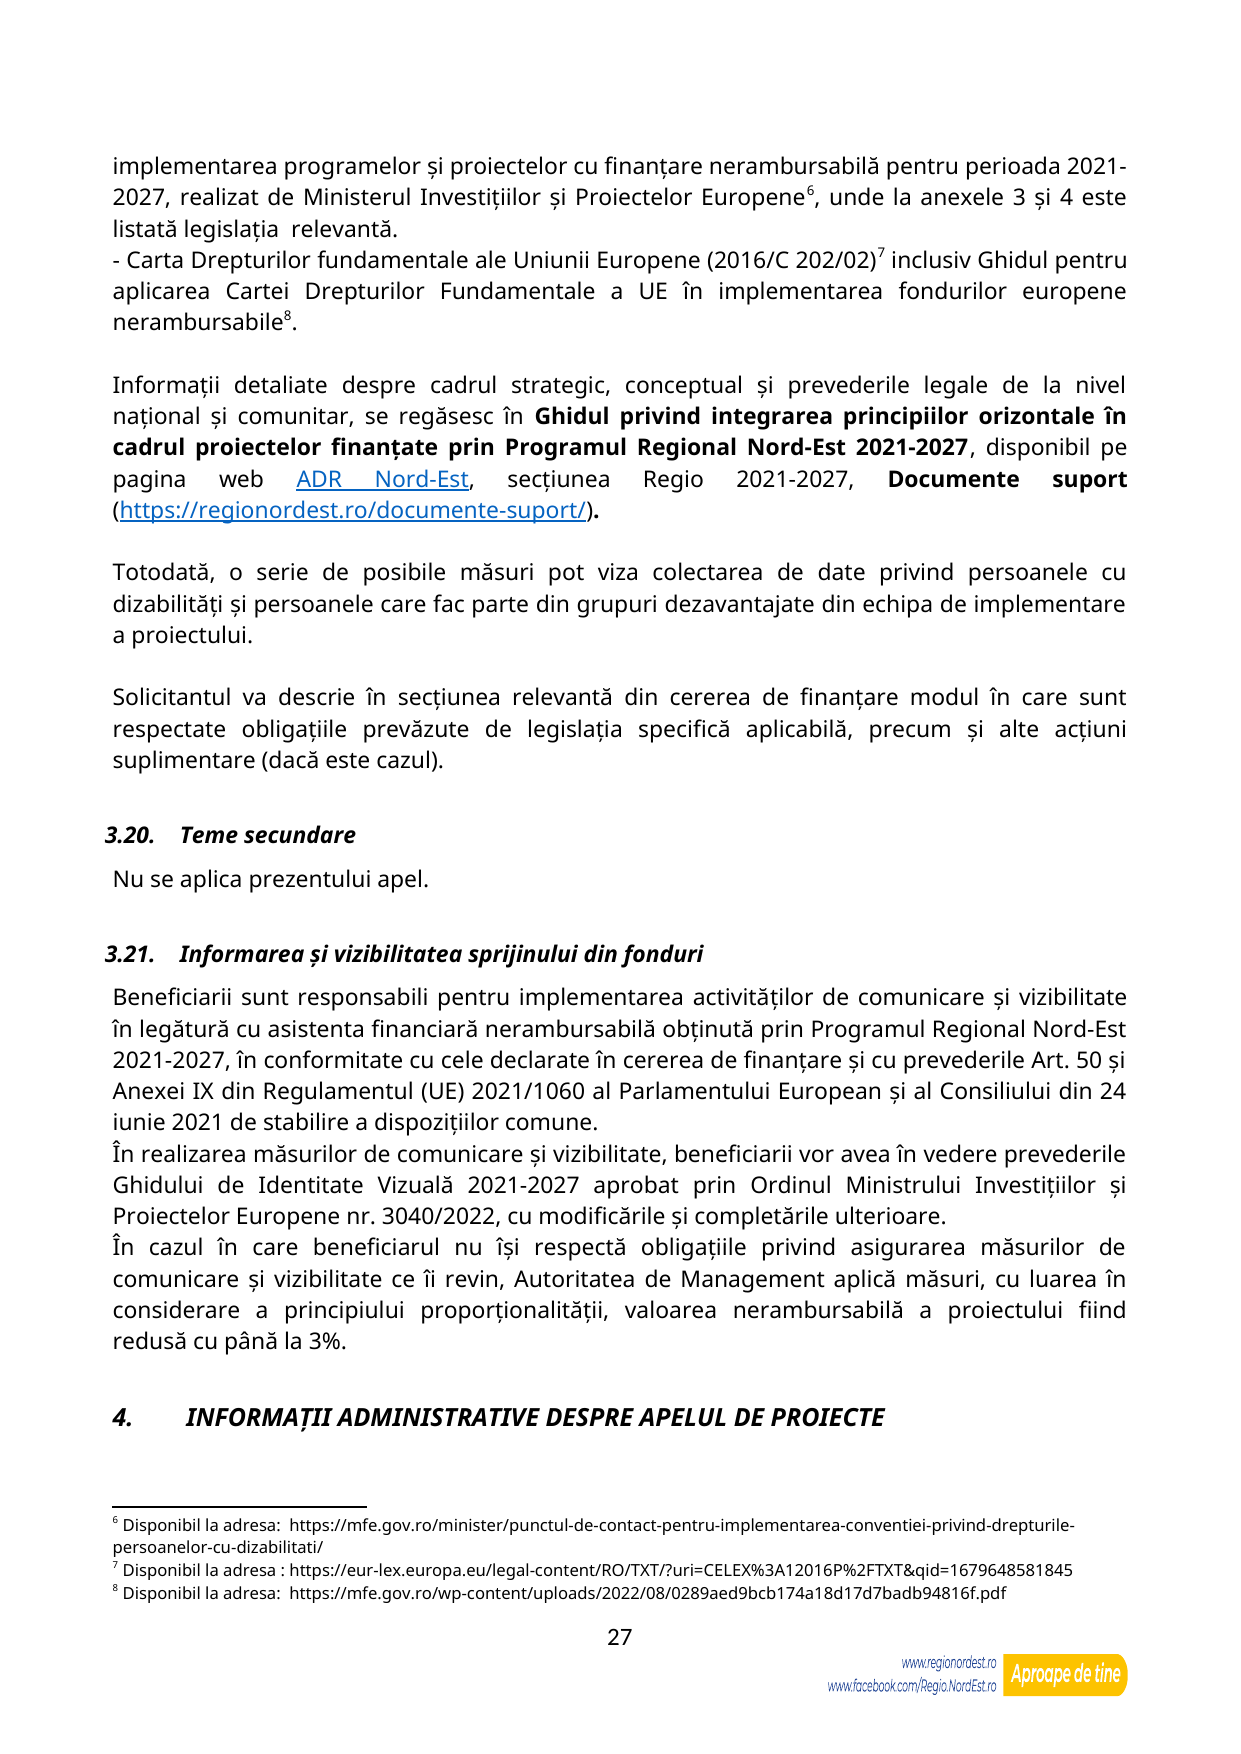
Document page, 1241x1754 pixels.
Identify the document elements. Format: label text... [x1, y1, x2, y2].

text Totodată, o serie de posibile măsuri pot viza colectarea de date privind persoanele cu dizabilități și persoanele care fac parte din grupuri dezavantajate din echipa de implementare a proiectului. [112, 556, 1128, 650]
text - Carta Drepturilor fundamentale ale Uniunii Europene (2016/C 202/02) inclusiv Ghidul pentru aplicarea Cartei Drepturilor Fundamentale a UE în implementarea fondurilor europene nerambursabile. [112, 244, 1128, 337]
subtitle Teme secundare [104, 819, 1128, 850]
text Informații detaliate despre cadrul strategic, conceptual și prevederile legale de la nivel național și comunitar, se regăsesc în Ghidul privind integrarea principiilor orizontale în cadrul proiectelor finanțate prin Programul Regional Nord-Est 2021-2027, disponibil pe pagina web ADR Nord-Est, secțiunea Regio 2021-2027, Documente suport (https://regionordest.ro/documente-suport/). [112, 369, 1128, 525]
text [112, 150, 1128, 244]
text În realizarea măsurilor de comunicare și vizibilitate, beneficiarii vor avea în vedere prevederile Ghidului de Identitate Vizuală 2021-2027 aprobat prin Ordinul Ministrului Investițiilor și Proiectelor Europene nr. 3040/2022, cu modificările și completările ulterioare. [112, 1137, 1128, 1231]
text În cazul în care beneficiarul nu își respectă obligațiile privind asigurarea măsurilor de comunicare și vizibilitate ce îi revin, Autoritatea de Management aplică măsuri, cu luarea în considerare a principiului proporționalității, valoarea nerambursabilă a proiectului fiind redusă cu până la 3%. [112, 1231, 1128, 1356]
subtitle INFORMAȚII ADMINISTRATIVE DESPRE APELUL DE PROIECTE [112, 1400, 1128, 1434]
text Beneficiarii sunt responsabili pentru implementarea activităţilor de comunicare și vizibilitate în legătură cu asistenta financiară nerambursabilă obținută prin Programul Regional Nord-Est 2021-2027, în conformitate cu cele declarate în cererea de finanțare și cu prevederile Art. 50 și Anexei IX din Regulamentul (UE) 2021/1060 al Parlamentului European și al Consiliului din 24 iunie 2021 de stabilire a dispozițiilor comune. [112, 981, 1128, 1137]
text Solicitantul va descrie în secțiunea relevantă din cererea de finanțare modul în care sunt respectate obligațiile prevăzute de legislația specifică aplicabilă, precum și alte acțiuni suplimentare (dacă este cazul). [112, 681, 1128, 775]
text Nu se aplica prezentului apel. [112, 862, 1128, 894]
subtitle Informarea și vizibilitatea sprijinului din fonduri [104, 937, 1128, 969]
